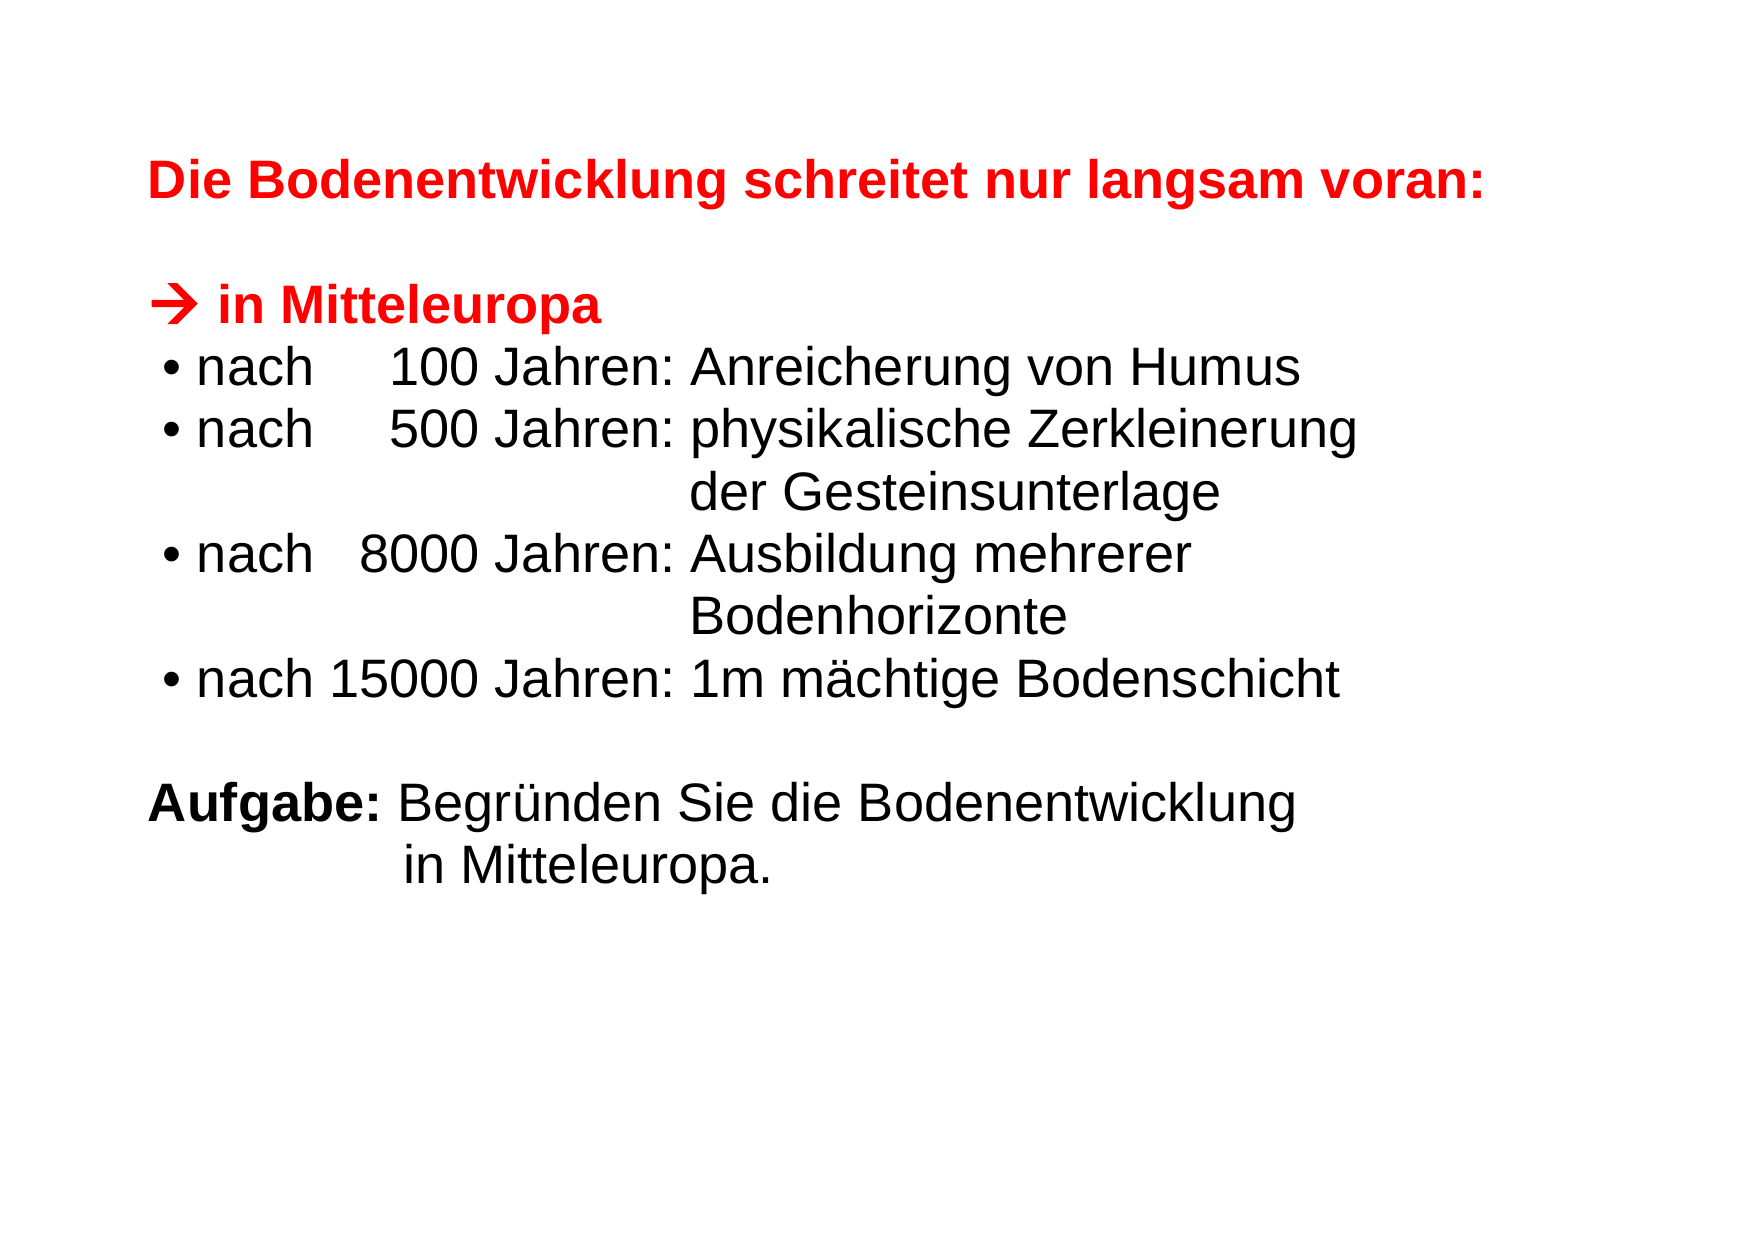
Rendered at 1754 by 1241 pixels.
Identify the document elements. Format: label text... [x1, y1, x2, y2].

text • nach 500 Jahren: physikalische Zerkleinerung [148, 397, 1636, 459]
text • nach 100 Jahren: Anreicherung von Humus [148, 335, 1636, 397]
text Die Bodenentwicklung schreitet nur langsam voran: [148, 148, 1666, 210]
text in Mitteleuropa [148, 272, 1666, 335]
text in Mitteleuropa. [148, 833, 1636, 895]
text Aufgabe: Begründen Sie die Bodenentwicklung [148, 771, 1636, 833]
text der Gesteinsunterlage [148, 459, 1636, 522]
text • nach 8000 Jahren: Ausbildung mehrerer [148, 522, 1636, 584]
text Bodenhorizonte [148, 584, 1636, 646]
text • nach 15000 Jahren: 1m mächtige Bodenschicht [148, 646, 1636, 708]
